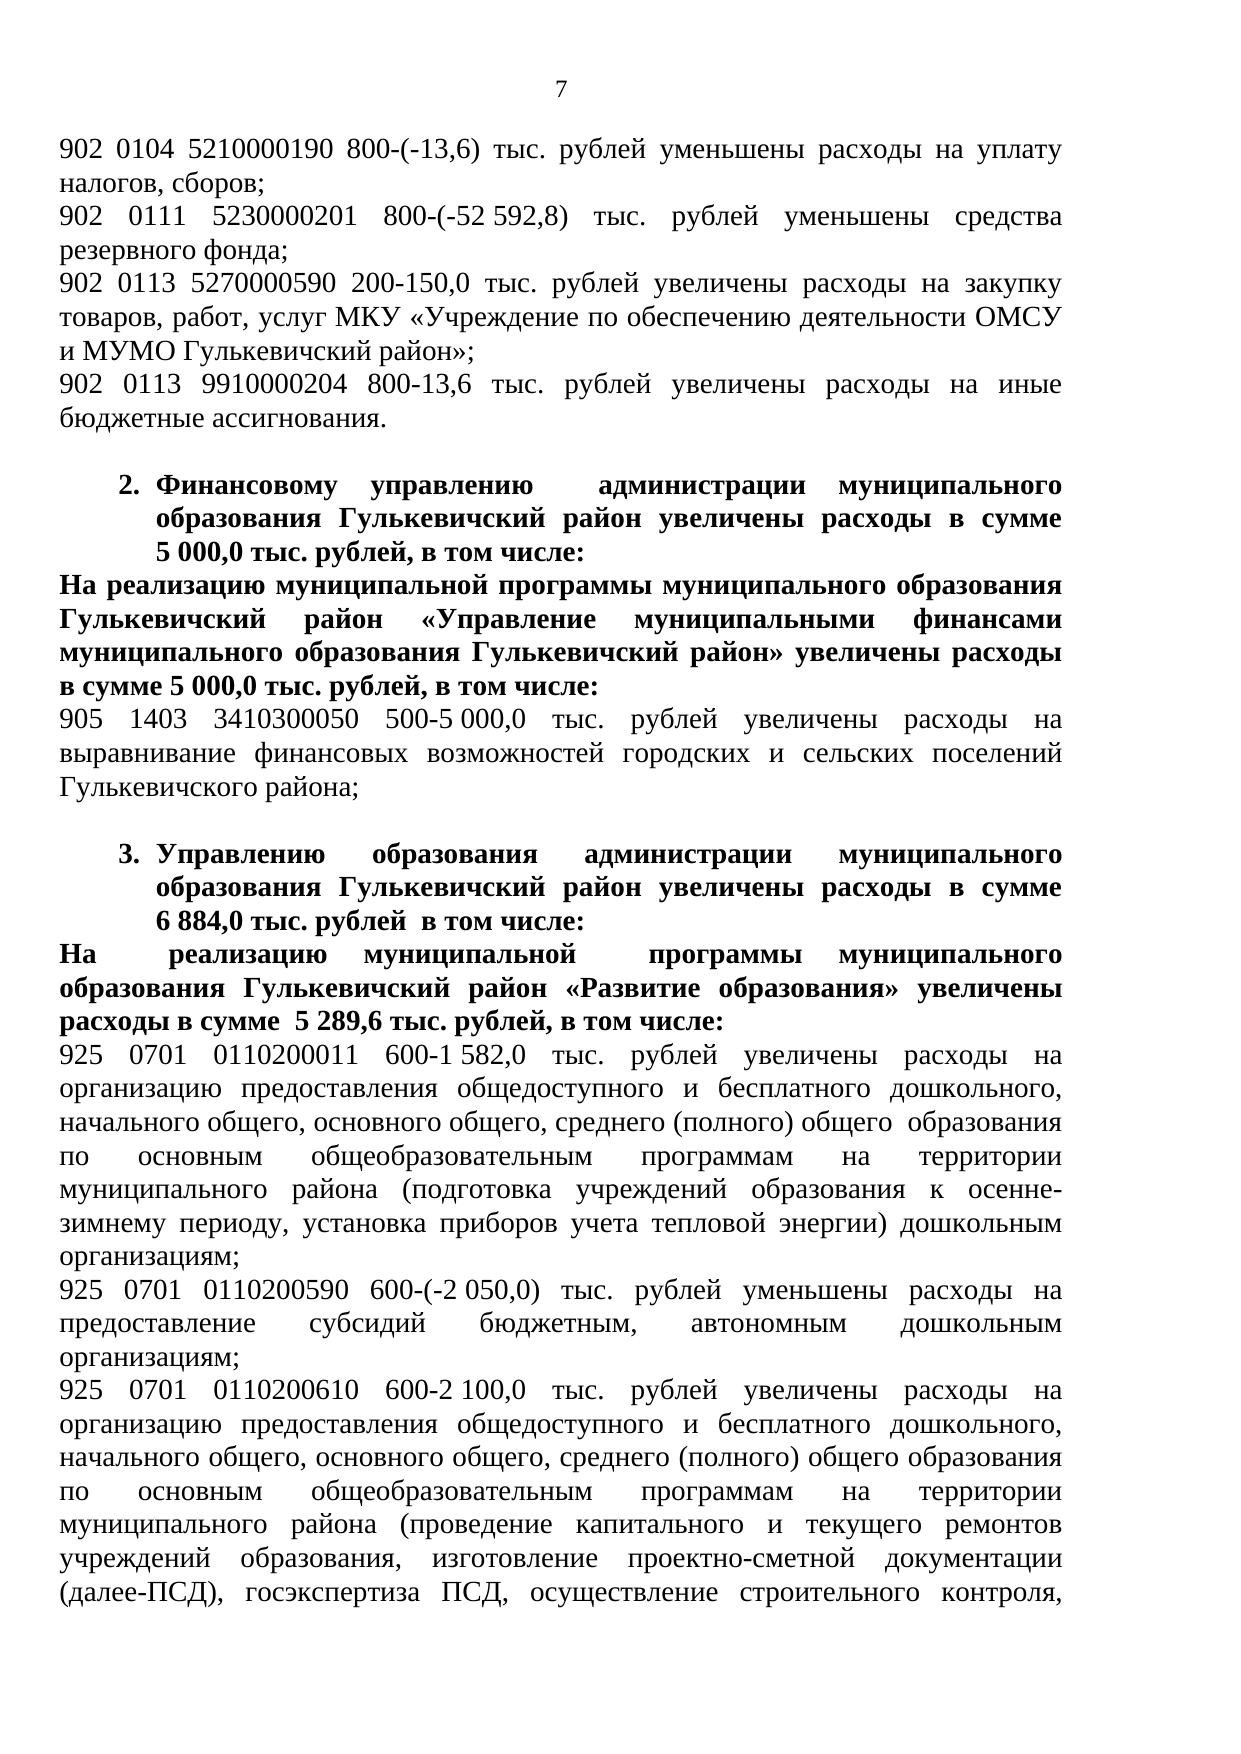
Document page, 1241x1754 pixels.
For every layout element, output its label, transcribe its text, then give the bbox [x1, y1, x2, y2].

text 925 0701 0110200011 600-1 582,0 тыс. рублей увеличены расходы на организацию предоставления общедоступного и бесплатного дошкольного, начального общего, основного общего, среднего (полного) общего образования по основным общеобразовательным программам на территории муниципального района (подготовка учреждений образования к осенне-зимнему периоду, установка приборов учета тепловой энергии) дошкольным организациям; [59, 1037, 1063, 1272]
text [59, 1372, 1063, 1607]
text 902 0111 5230000201 800-(-52 592,8) тыс. рублей уменьшены средства резервного фонда; [59, 198, 1063, 266]
text На реализацию муниципальной программы муниципального образования Гулькевичский район «Развитие образования» увеличены расходы в сумме 5 289,6 тыс. рублей, в том числе: [59, 936, 1063, 1037]
text 902 0104 5210000190 800-(-13,6) тыс. рублей уменьшены расходы на уплату налогов, сборов; [59, 131, 1063, 198]
text 905 1403 3410300050 500-5 000,0 тыс. рублей увеличены расходы на выравнивание финансовых возможностей городских и сельских поселений Гулькевичского района; [59, 702, 1063, 802]
text 902 0113 9910000204 800-13,6 тыс. рублей увеличены расходы на иные бюджетные ассигнования. [59, 366, 1063, 433]
list Финансовому управлению администрации муниципального образования Гулькевичский район увеличены расходы в сумме 5 000,0 тыс. рублей, в том числе: [118, 467, 1063, 567]
text 902 0113 5270000590 200-150,0 тыс. рублей увеличены расходы на закупку товаров, работ, услуг МКУ «Учреждение по обеспечению деятельности ОМСУ и МУМО Гулькевичский район»; [59, 266, 1063, 366]
list Управлению образования администрации муниципального образования Гулькевичский район увеличены расходы в сумме 6 884,0 тыс. рублей в том числе: [118, 836, 1063, 936]
text На реализацию муниципальной программы муниципального образования Гулькевичский район «Управление муниципальными финансами муниципального образования Гулькевичский район» увеличены расходы в сумме 5 000,0 тыс. рублей, в том числе: [59, 567, 1063, 702]
text 925 0701 0110200590 600-(-2 050,0) тыс. рублей уменьшены расходы на предоставление субсидий бюджетным, автономным дошкольным организациям; [59, 1272, 1063, 1372]
